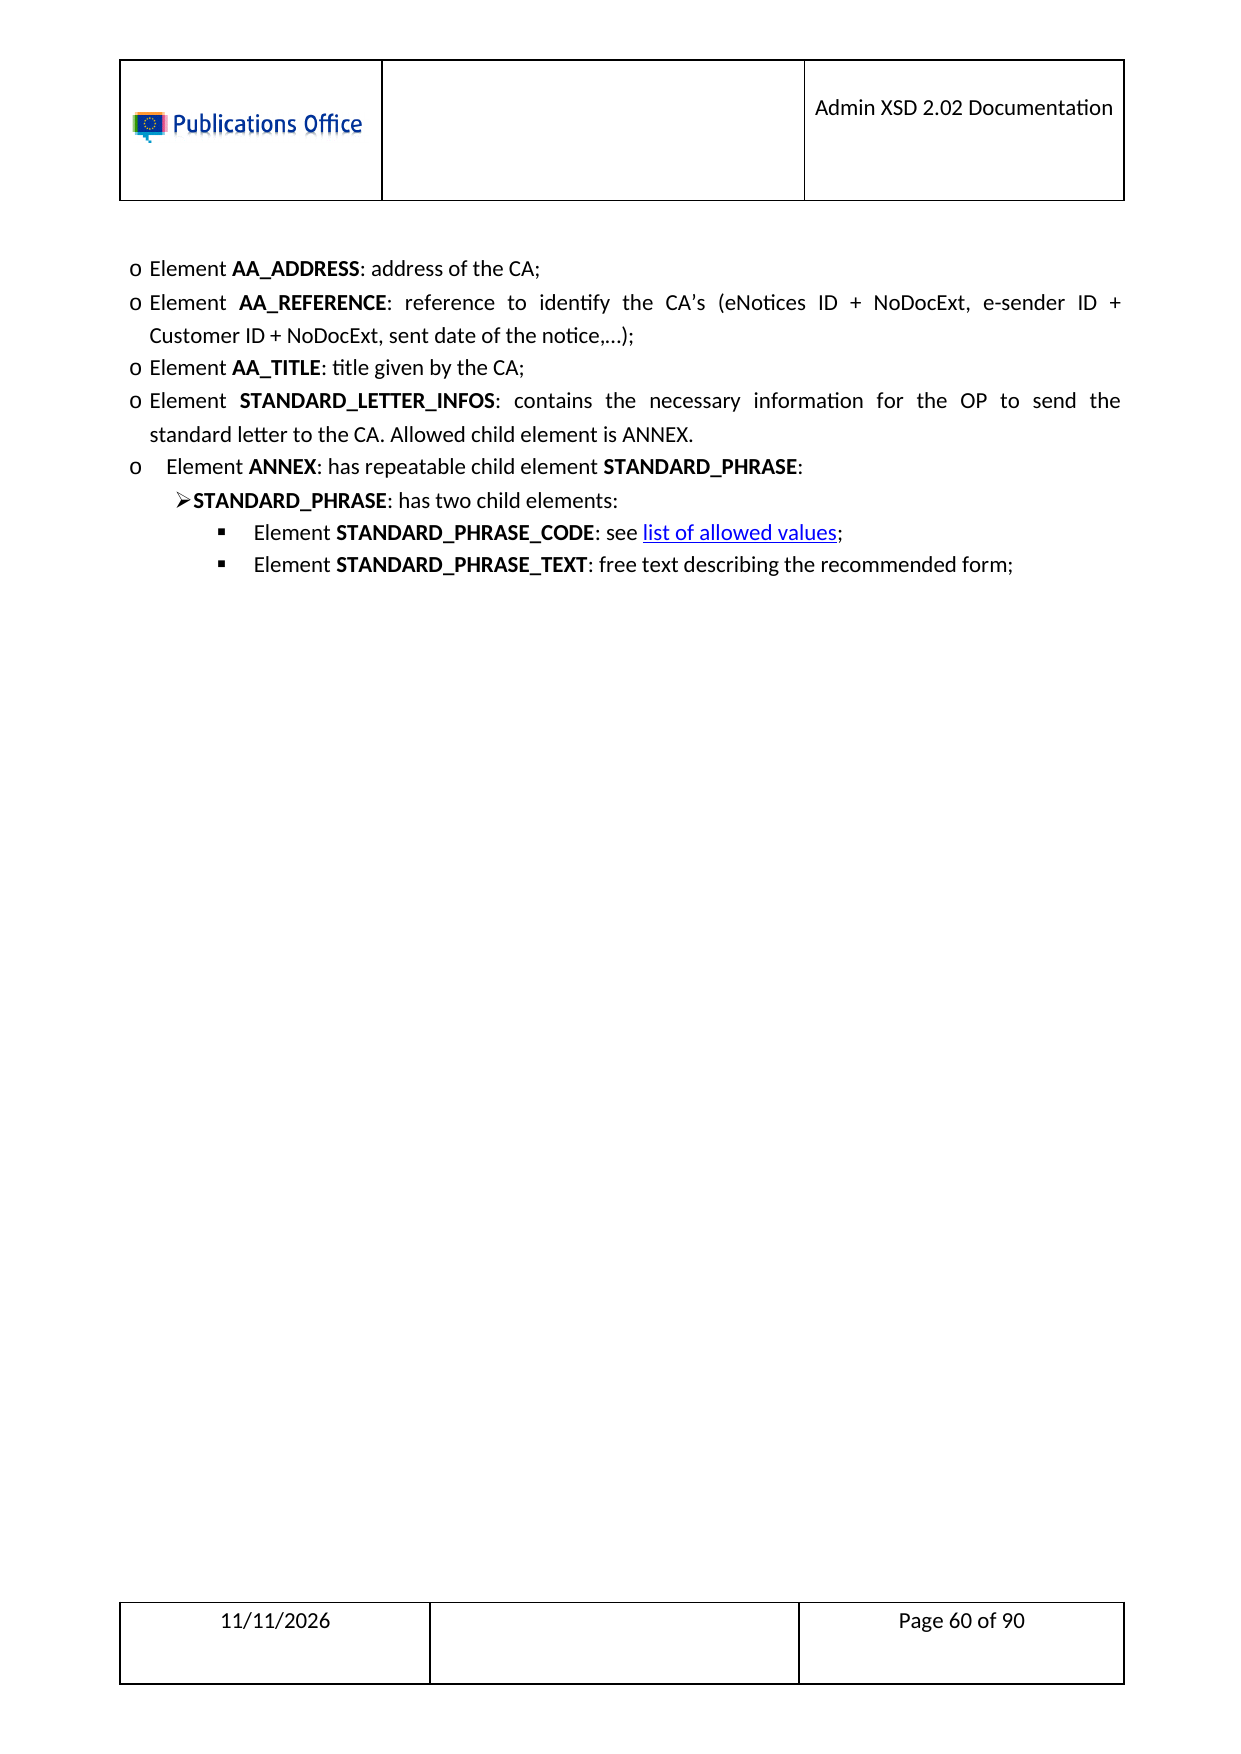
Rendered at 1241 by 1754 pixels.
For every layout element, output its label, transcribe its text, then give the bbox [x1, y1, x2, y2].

list Element AA_REFERENCE: reference to identify the CA’s (eNotices ID + NoDocExt, e-sender ID + Customer ID + NoDocExt, sent date of the notice,…); [128, 288, 1122, 349]
list Element ANNEX: has repeatable child element STANDARD_PHRASE: [128, 452, 1122, 481]
list Element STANDARD_PHRASE_CODE: see list of allowed values; [216, 518, 1122, 546]
list Element AA_ADDRESS: address of the CA; [128, 254, 1122, 283]
picture [132, 112, 370, 143]
list STANDARD_PHRASE: has two child elements: [174, 486, 1122, 514]
list Element STANDARD_LETTER_INFOS: contains the necessary information for the OP to send the standard letter to the CA. Allowed child element is ANNEX. [128, 387, 1122, 448]
list Element AA_TITLE: title given by the CA; [128, 353, 1122, 382]
list Element STANDARD_PHRASE_TEXT: free text describing the recommended form; [216, 550, 1122, 578]
